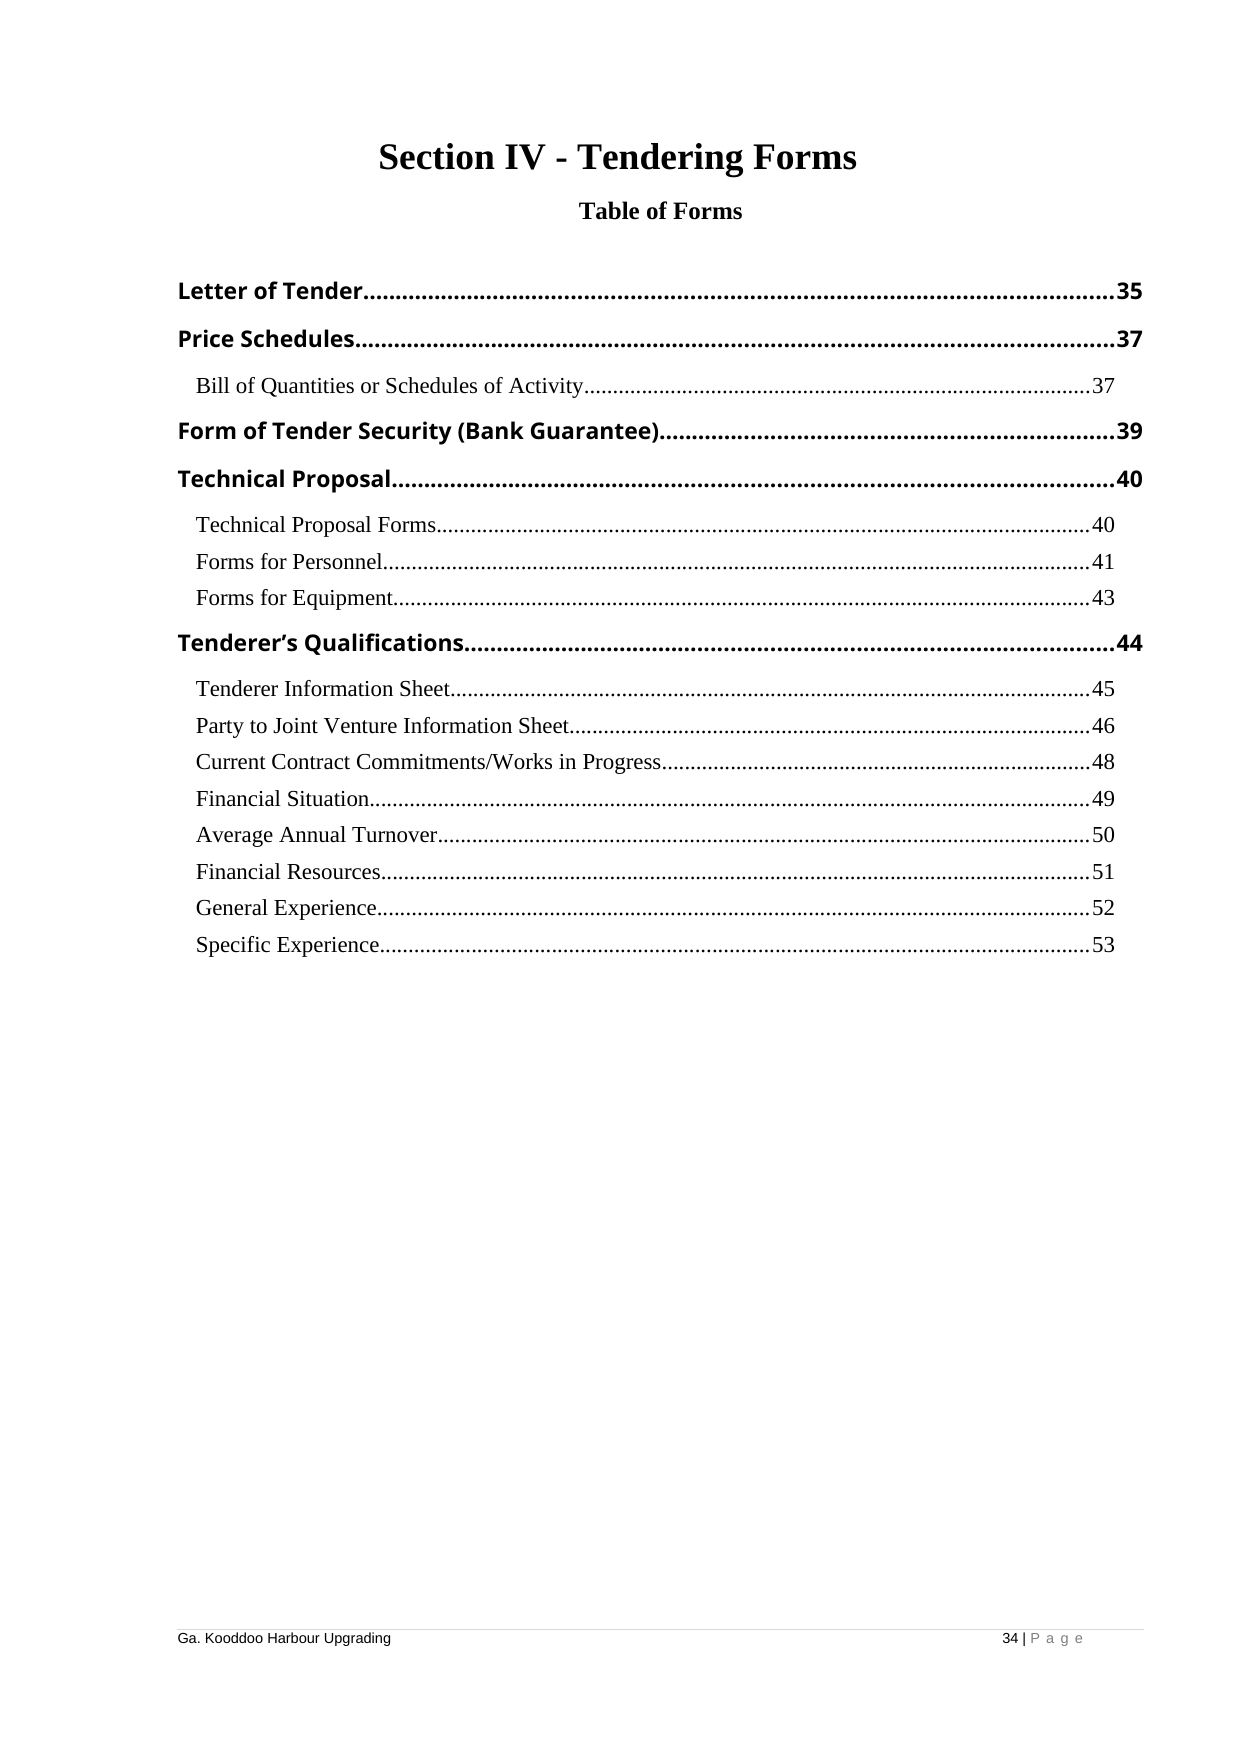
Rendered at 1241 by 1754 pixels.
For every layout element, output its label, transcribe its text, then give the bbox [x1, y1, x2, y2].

text Bill of Quantities or Schedules of Activity 37 [196, 372, 1144, 398]
text Tenderer’s Qualifications 44 [177, 627, 1144, 658]
text Financial Situation 49 [196, 785, 1144, 811]
text Table of Forms [177, 196, 1144, 225]
text Forms for Personnel 41 [196, 548, 1144, 574]
text Technical Proposal 40 [177, 463, 1144, 494]
text Party to Joint Venture Information Sheet 46 [196, 712, 1144, 738]
text Form of Tender Security (Bank Guarantee) 39 [177, 414, 1144, 446]
text Financial Resources 51 [196, 858, 1144, 884]
subtitle Section IV - Tendering Forms [122, 134, 1114, 177]
text Forms for Equipment 43 [196, 584, 1144, 611]
text Technical Proposal Forms 40 [196, 511, 1144, 538]
text Current Contract Commitments/Works in Progress 48 [196, 748, 1144, 775]
text Specific Experience 53 [196, 931, 1144, 957]
text General Experience 52 [196, 894, 1144, 921]
text Average Annual Turnover 50 [196, 821, 1144, 848]
text Tenderer Information Sheet 45 [196, 676, 1144, 702]
text Price Schedules 37 [177, 323, 1144, 355]
text Letter of Tender 35 [177, 275, 1144, 306]
